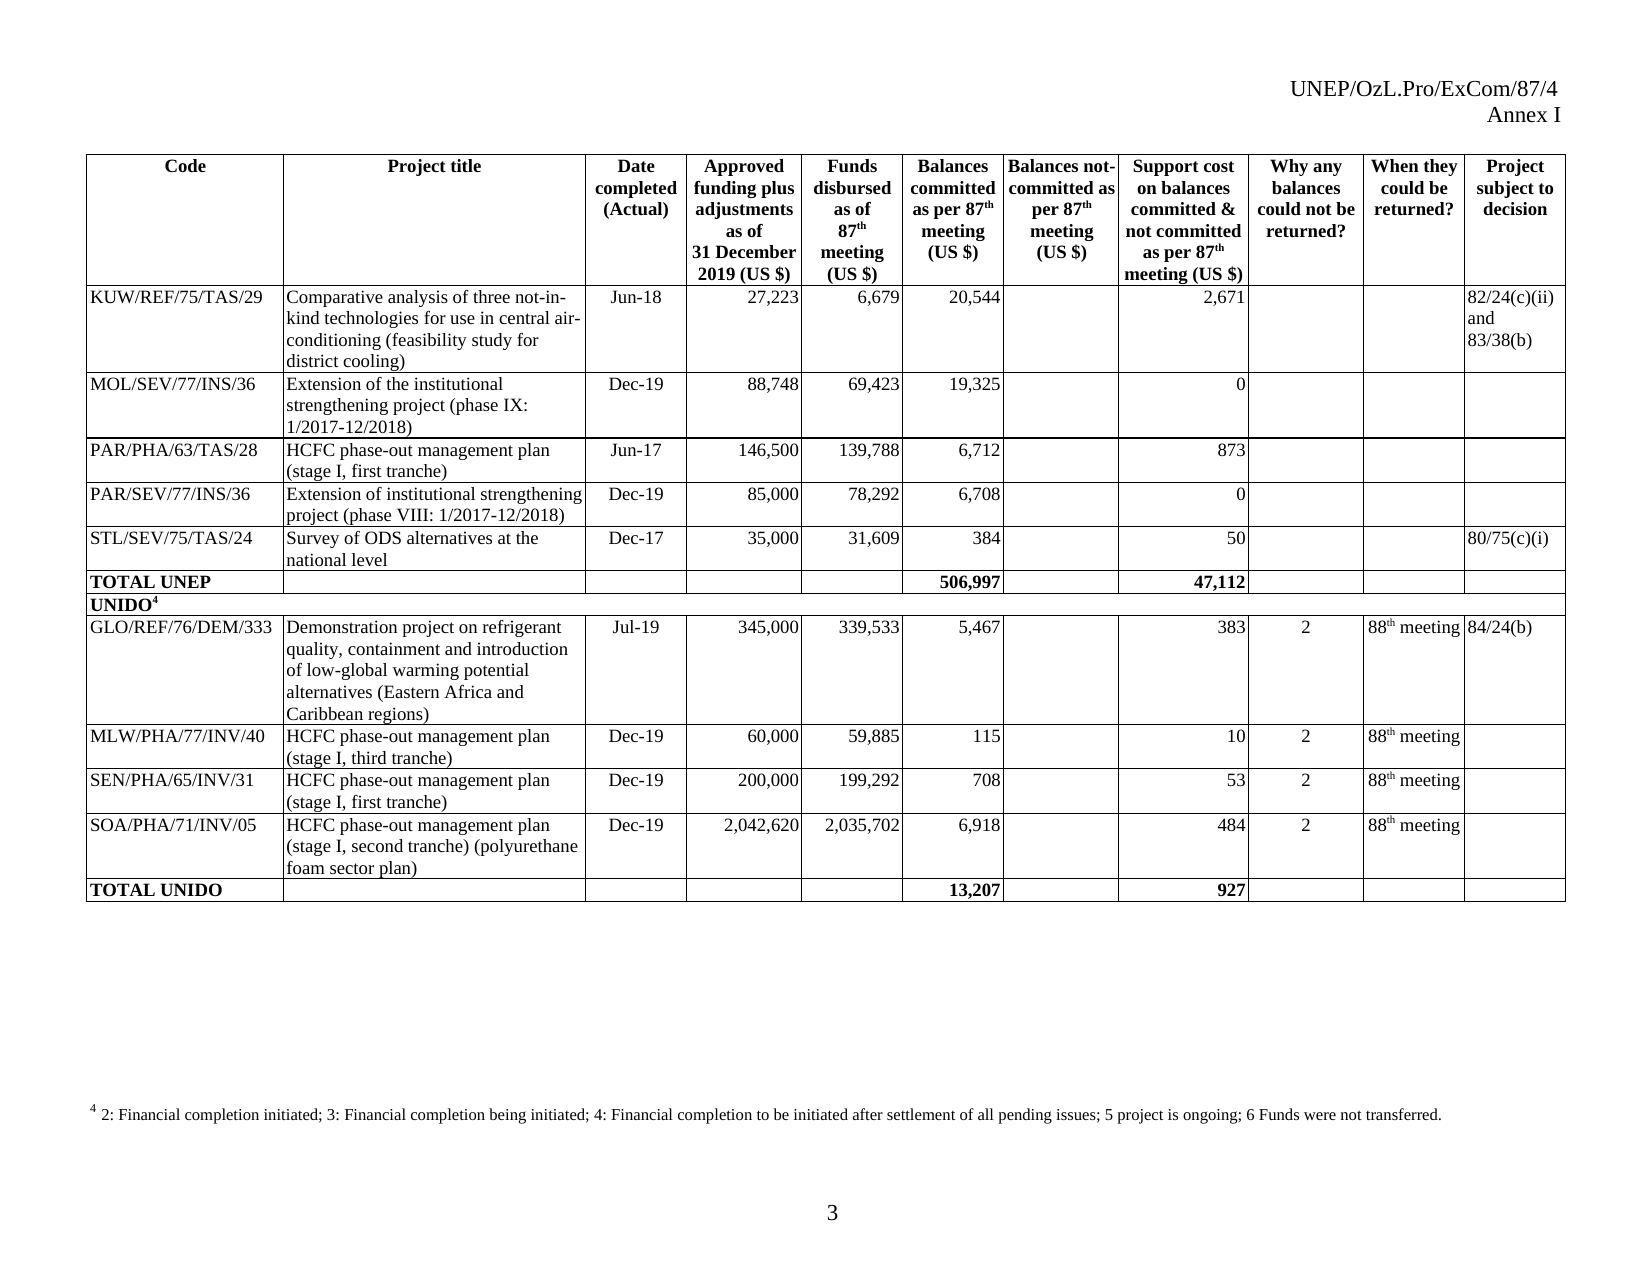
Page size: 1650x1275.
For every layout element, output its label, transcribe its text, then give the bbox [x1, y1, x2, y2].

table_cell 88th meeting [1364, 769, 1464, 812]
table_cell [1249, 571, 1363, 593]
table_cell [1004, 527, 1118, 570]
table_cell 84/24(b) [1465, 616, 1565, 724]
table_cell [1004, 286, 1118, 372]
table_cell PAR/SEV/77/INS/36 [87, 483, 283, 526]
table_cell SEN/PHA/65/INV/31 [87, 769, 283, 812]
table_cell Dec-19 [586, 373, 686, 437]
table_header Date completed (Actual) [586, 155, 686, 284]
table_cell 88th meeting [1364, 725, 1464, 768]
table_cell 88th meeting [1364, 814, 1464, 878]
table_cell 27,223 [687, 286, 801, 372]
table_cell 708 [903, 769, 1003, 812]
table_cell 80/75(c)(i) [1465, 527, 1565, 570]
table_cell 20,544 [903, 286, 1003, 372]
table_cell KUW/REF/75/TAS/29 [87, 286, 283, 372]
table_header Balances not-committed as per 87th meeting (US $) [1004, 155, 1118, 284]
table_cell 2 [1249, 769, 1363, 812]
table_cell 0 [1119, 483, 1248, 526]
table_cell Dec-17 [586, 527, 686, 570]
table_cell Extension of the institutional strengthening project (phase IX: 1/2017-12/2018) [284, 373, 585, 437]
table_cell 2,671 [1119, 286, 1248, 372]
table_cell Jun-17 [586, 439, 686, 482]
table_cell [1004, 571, 1118, 593]
table_cell [284, 571, 585, 593]
table_cell HCFC phase-out management plan (stage I, first tranche) [284, 769, 585, 812]
table_cell 50 [1119, 527, 1248, 570]
table_cell [1465, 373, 1565, 437]
table_cell GLO/REF/76/DEM/333 [87, 616, 283, 724]
table_cell HCFC phase-out management plan (stage I, first tranche) [284, 439, 585, 482]
table_cell 873 [1119, 439, 1248, 482]
table_cell 6,708 [903, 483, 1003, 526]
table_cell [1249, 439, 1363, 482]
table_cell Dec-19 [586, 769, 686, 812]
table_cell UNIDO [87, 594, 1565, 615]
table_cell 115 [903, 725, 1003, 768]
table_cell [1465, 769, 1565, 812]
table_cell 88,748 [687, 373, 801, 437]
table_cell [1004, 483, 1118, 526]
table_header Approved funding plus adjustments as of 31 December 2019 (US $) [687, 155, 801, 284]
table_cell 6,712 [903, 439, 1003, 482]
table_cell MLW/PHA/77/INV/40 [87, 725, 283, 768]
table_cell 2,042,620 [687, 814, 801, 878]
table_cell 60,000 [687, 725, 801, 768]
table_cell 5,467 [903, 616, 1003, 724]
table_cell [1249, 483, 1363, 526]
table_header Project title [284, 155, 585, 284]
table_header Project subject to decision [1465, 155, 1565, 284]
table_cell [1004, 814, 1118, 878]
table_cell 2 [1249, 616, 1363, 724]
table_cell 0 [1119, 373, 1248, 437]
table_cell [586, 879, 686, 901]
table_cell 35,000 [687, 527, 801, 570]
table_cell 2 [1249, 814, 1363, 878]
table_cell [1004, 373, 1118, 437]
table_cell 383 [1119, 616, 1248, 724]
table_cell 69,423 [802, 373, 902, 437]
table_header Funds disbursed as of 87th meeting (US $) [802, 155, 902, 284]
table_cell [687, 571, 801, 593]
table_cell [802, 879, 902, 901]
table_cell 339,533 [802, 616, 902, 724]
table_header Code [87, 155, 283, 284]
table_cell 10 [1119, 725, 1248, 768]
table_cell 6,679 [802, 286, 902, 372]
table_cell 78,292 [802, 483, 902, 526]
table_cell 2,035,702 [802, 814, 902, 878]
table_cell [1364, 571, 1464, 593]
table_header Balances committed as per 87th meeting (US $) [903, 155, 1003, 284]
table_cell 13,207 [903, 879, 1003, 901]
table_cell 85,000 [687, 483, 801, 526]
table_cell 345,000 [687, 616, 801, 724]
table_cell HCFC phase-out management plan (stage I, second tranche) (polyurethane foam sector plan) [284, 814, 585, 878]
table_cell Comparative analysis of three not-in-kind technologies for use in central air-conditioning (feasibility study for district cooling) [284, 286, 585, 372]
table_cell 88th meeting [1364, 616, 1464, 724]
table_cell [1364, 439, 1464, 482]
table_cell 19,325 [903, 373, 1003, 437]
table_cell 139,788 [802, 439, 902, 482]
table_cell [1249, 286, 1363, 372]
table_cell SOA/PHA/71/INV/05 [87, 814, 283, 878]
table_cell [1465, 725, 1565, 768]
table_cell [284, 879, 585, 901]
table_cell 6,918 [903, 814, 1003, 878]
table_cell 200,000 [687, 769, 801, 812]
table_cell Dec-19 [586, 725, 686, 768]
table_cell Extension of institutional strengthening project (phase VIII: 1/2017-12/2018) [284, 483, 585, 526]
table_cell 484 [1119, 814, 1248, 878]
table_cell 31,609 [802, 527, 902, 570]
table_cell [1465, 439, 1565, 482]
table_cell [1364, 373, 1464, 437]
table_cell 59,885 [802, 725, 902, 768]
table_cell PAR/PHA/63/TAS/28 [87, 439, 283, 482]
table_cell Jul-19 [586, 616, 686, 724]
table_cell 2 [1249, 725, 1363, 768]
table_cell Survey of ODS alternatives at the national level [284, 527, 585, 570]
table_cell [1465, 483, 1565, 526]
table_cell [1465, 814, 1565, 878]
table_cell MOL/SEV/77/INS/36 [87, 373, 283, 437]
table_cell [586, 571, 686, 593]
table_cell 384 [903, 527, 1003, 570]
table_cell STL/SEV/75/TAS/24 [87, 527, 283, 570]
table_cell [1465, 571, 1565, 593]
table_cell [1004, 769, 1118, 812]
table_cell [1004, 725, 1118, 768]
table_cell 146,500 [687, 439, 801, 482]
table_cell 927 [1119, 879, 1248, 901]
table_header Why any balances could not be returned? [1249, 155, 1363, 284]
table_cell [1364, 483, 1464, 526]
table_cell Demonstration project on refrigerant quality, containment and introduction of low-global warming potential alternatives (Eastern Africa and regions) [284, 616, 585, 724]
table_cell [1004, 616, 1118, 724]
table_cell 53 [1119, 769, 1248, 812]
table_cell [802, 571, 902, 593]
table_cell [1249, 879, 1363, 901]
table_cell Jun-18 [586, 286, 686, 372]
table_cell [1364, 286, 1464, 372]
table_cell [1364, 879, 1464, 901]
table_cell [1004, 879, 1118, 901]
table_cell Dec-19 [586, 483, 686, 526]
table_header When they could be returned? [1364, 155, 1464, 284]
table_cell [1249, 527, 1363, 570]
table_cell [1465, 879, 1565, 901]
table_cell TOTAL UNIDO [87, 879, 283, 901]
table_cell [1364, 527, 1464, 570]
table_cell HCFC phase-out management plan (stage I, third tranche) [284, 725, 585, 768]
table_cell 47,112 [1119, 571, 1248, 593]
table_cell [687, 879, 801, 901]
table_cell [1249, 373, 1363, 437]
table_cell 82/24(c)(ii) and 83/38(b) [1465, 286, 1565, 372]
table_cell Dec-19 [586, 814, 686, 878]
table_header Support cost on balances committed & not committed as per 87th meeting (US $) [1119, 155, 1248, 284]
table_cell 199,292 [802, 769, 902, 812]
table_cell 506,997 [903, 571, 1003, 593]
table_cell TOTAL UNEP [87, 571, 283, 593]
table_cell [1004, 439, 1118, 482]
